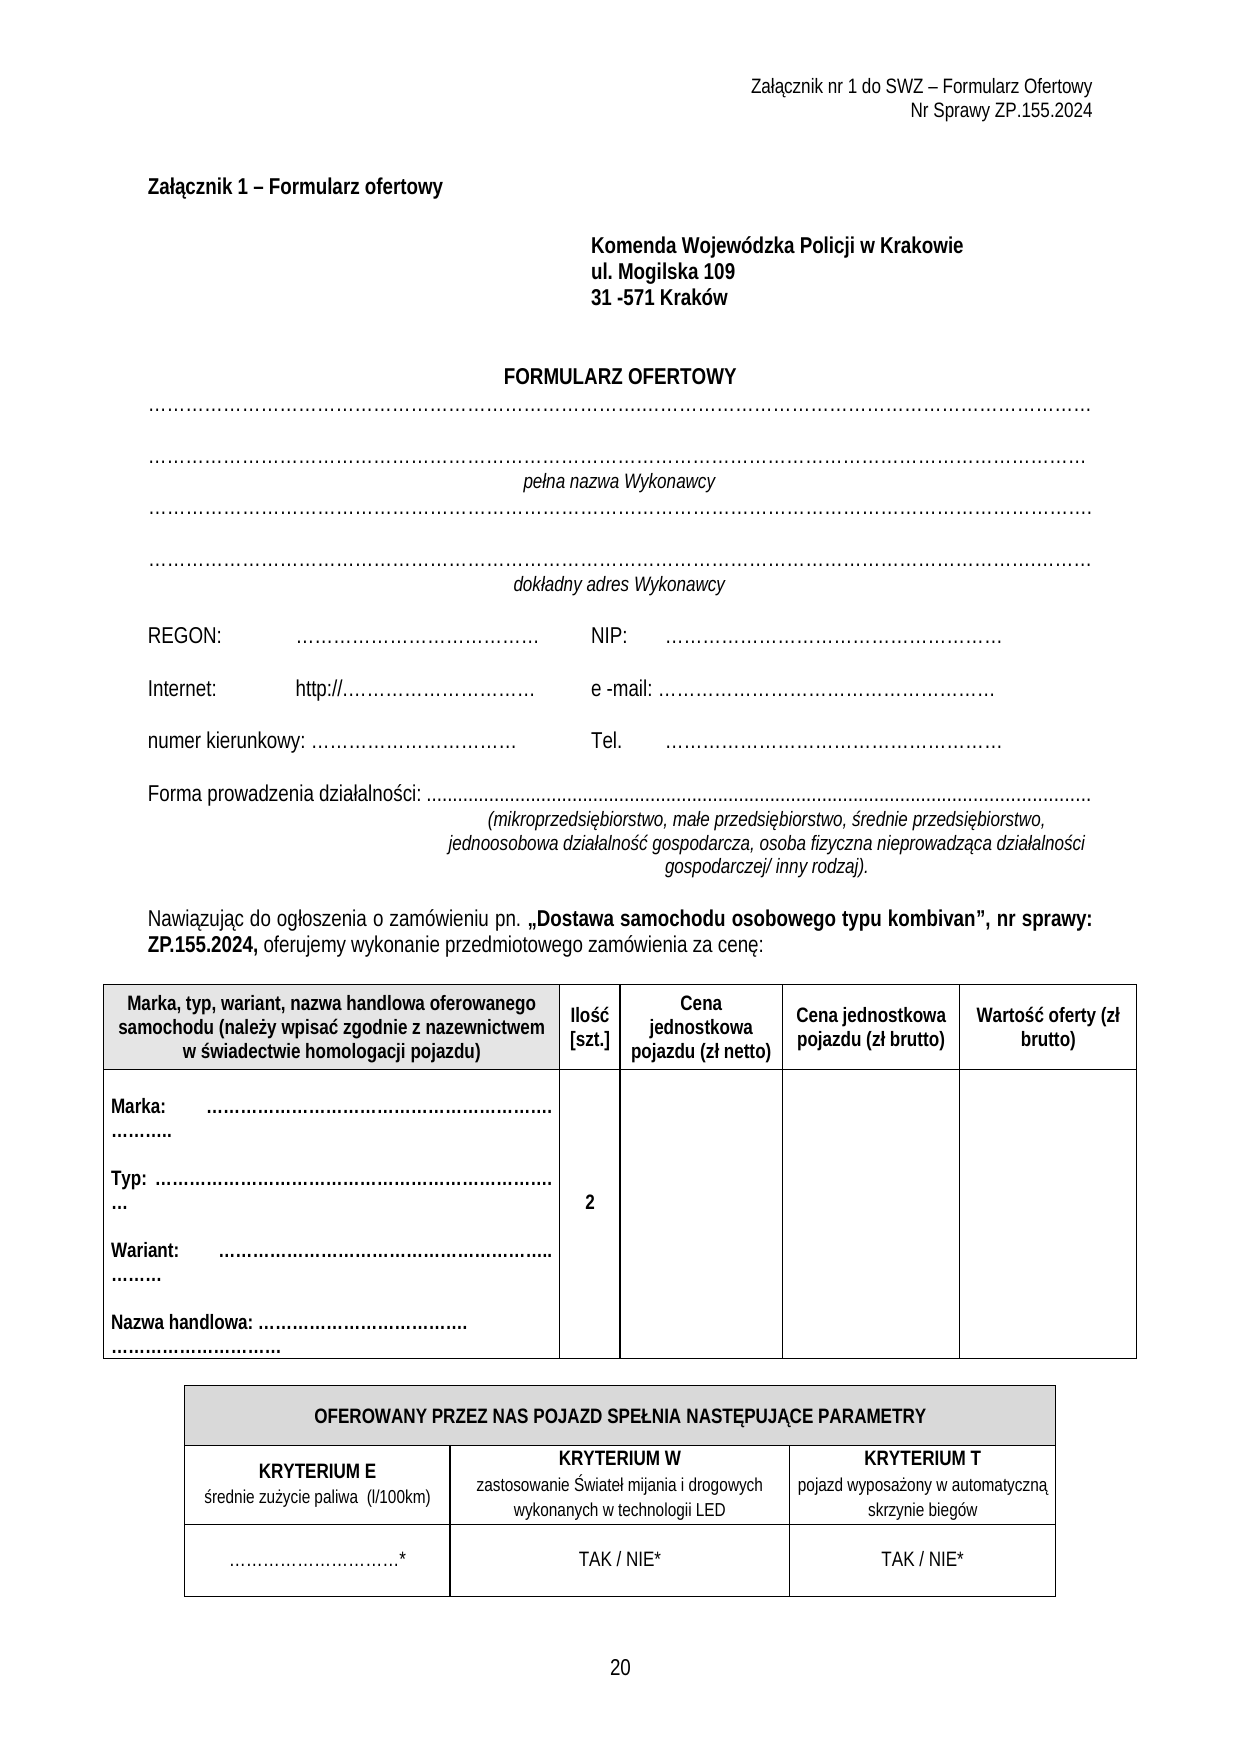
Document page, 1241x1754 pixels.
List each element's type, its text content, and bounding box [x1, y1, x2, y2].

text ul. Mogilska 109 [591, 258, 1093, 284]
table_cell …………………………* [185, 1525, 449, 1596]
text …………………………………………………………………….……………………………………………………………… [148, 390, 1093, 416]
text Nawiązując do ogłoszenia o zamówieniu pn. „Dostawa samochodu osobowego typu kombivan”, nr sprawy: ZP.155.2024, oferujemy wykonanie przedmiotowego zamówienia za cenę: [148, 905, 1093, 957]
table_header Cena jednostkowa pojazdu (zł brutto) [783, 985, 959, 1069]
text FORMULARZ OFERTOWY [148, 363, 1093, 390]
table_cell [960, 1070, 1136, 1358]
text REGON: ………………………………… NIP: ……………………………………………… [148, 622, 1093, 648]
text 31 -571 Kraków [591, 284, 1093, 311]
table_header Marka, typ, wariant, nazwa handlowa oferowanego samochodu (należy wpisać zgodnie z nazewnictwem w świadectwie homologacji pojazdu) [104, 985, 559, 1069]
table_cell 2 [560, 1070, 619, 1358]
table_header Wartość oferty (zł brutto) [960, 985, 1136, 1069]
text Forma prowadzenia działalności: [148, 780, 1093, 807]
table_cell [783, 1070, 959, 1358]
table_cell Marka: …………………………………………………….……….. Typ: …………………………………………………………….… Wariant: …………………………………………………..……… Nazwa handlowa: ……………………………….………………………… [104, 1070, 559, 1358]
table_cell KRYTERIUM W zastosowanie Świateł mijania i drogowych wykonanych w technologii LED [451, 1446, 789, 1524]
text …………………………………………………………………………………………………………………………….……… dokładny adres Wykonawcy [148, 545, 1093, 596]
text numer kierunkowy: …………………………… Tel. ……………………………………………… [148, 727, 1093, 754]
subtitle Załącznik 1 – Formularz ofertowy [148, 173, 1093, 199]
text Internet: http://.………………………… e -mail: ……………………………………………… [148, 675, 1093, 701]
table_cell KRYTERIUM E średnie zużycie paliwa (l/100km) [185, 1446, 449, 1524]
text Komenda Wojewódzka Policji w Krakowie [591, 232, 1093, 258]
table_header Cena jednostkowa pojazdu (zł netto) [621, 985, 782, 1069]
table_cell [621, 1070, 782, 1358]
table_cell TAK / NIE* [790, 1525, 1055, 1596]
text pełna nazwa Wykonawcy [148, 469, 1093, 493]
text …………………………………………………………………………………………………………………………………… [148, 442, 1093, 469]
table_header Ilość [szt.] [560, 985, 619, 1069]
table_cell TAK / NIE* [451, 1525, 789, 1596]
text ……………………………………………………………………………………………………………………………………. [148, 493, 1093, 519]
text (mikroprzedsiębiorstwo, małe przedsiębiorstwo, średnie przedsiębiorstwo, jednoosobowa działalność gospodarcza, osoba fizyczna nieprowadząca działalności gospodarczej/ inny rodzaj). [443, 807, 1093, 878]
table_cell KRYTERIUM T pojazd wyposażony w automatyczną skrzynie biegów [790, 1446, 1055, 1524]
table_header OFEROWANY PRZEZ NAS POJAZD SPEŁNIA NASTĘPUJĄCE PARAMETRY [185, 1386, 1055, 1445]
